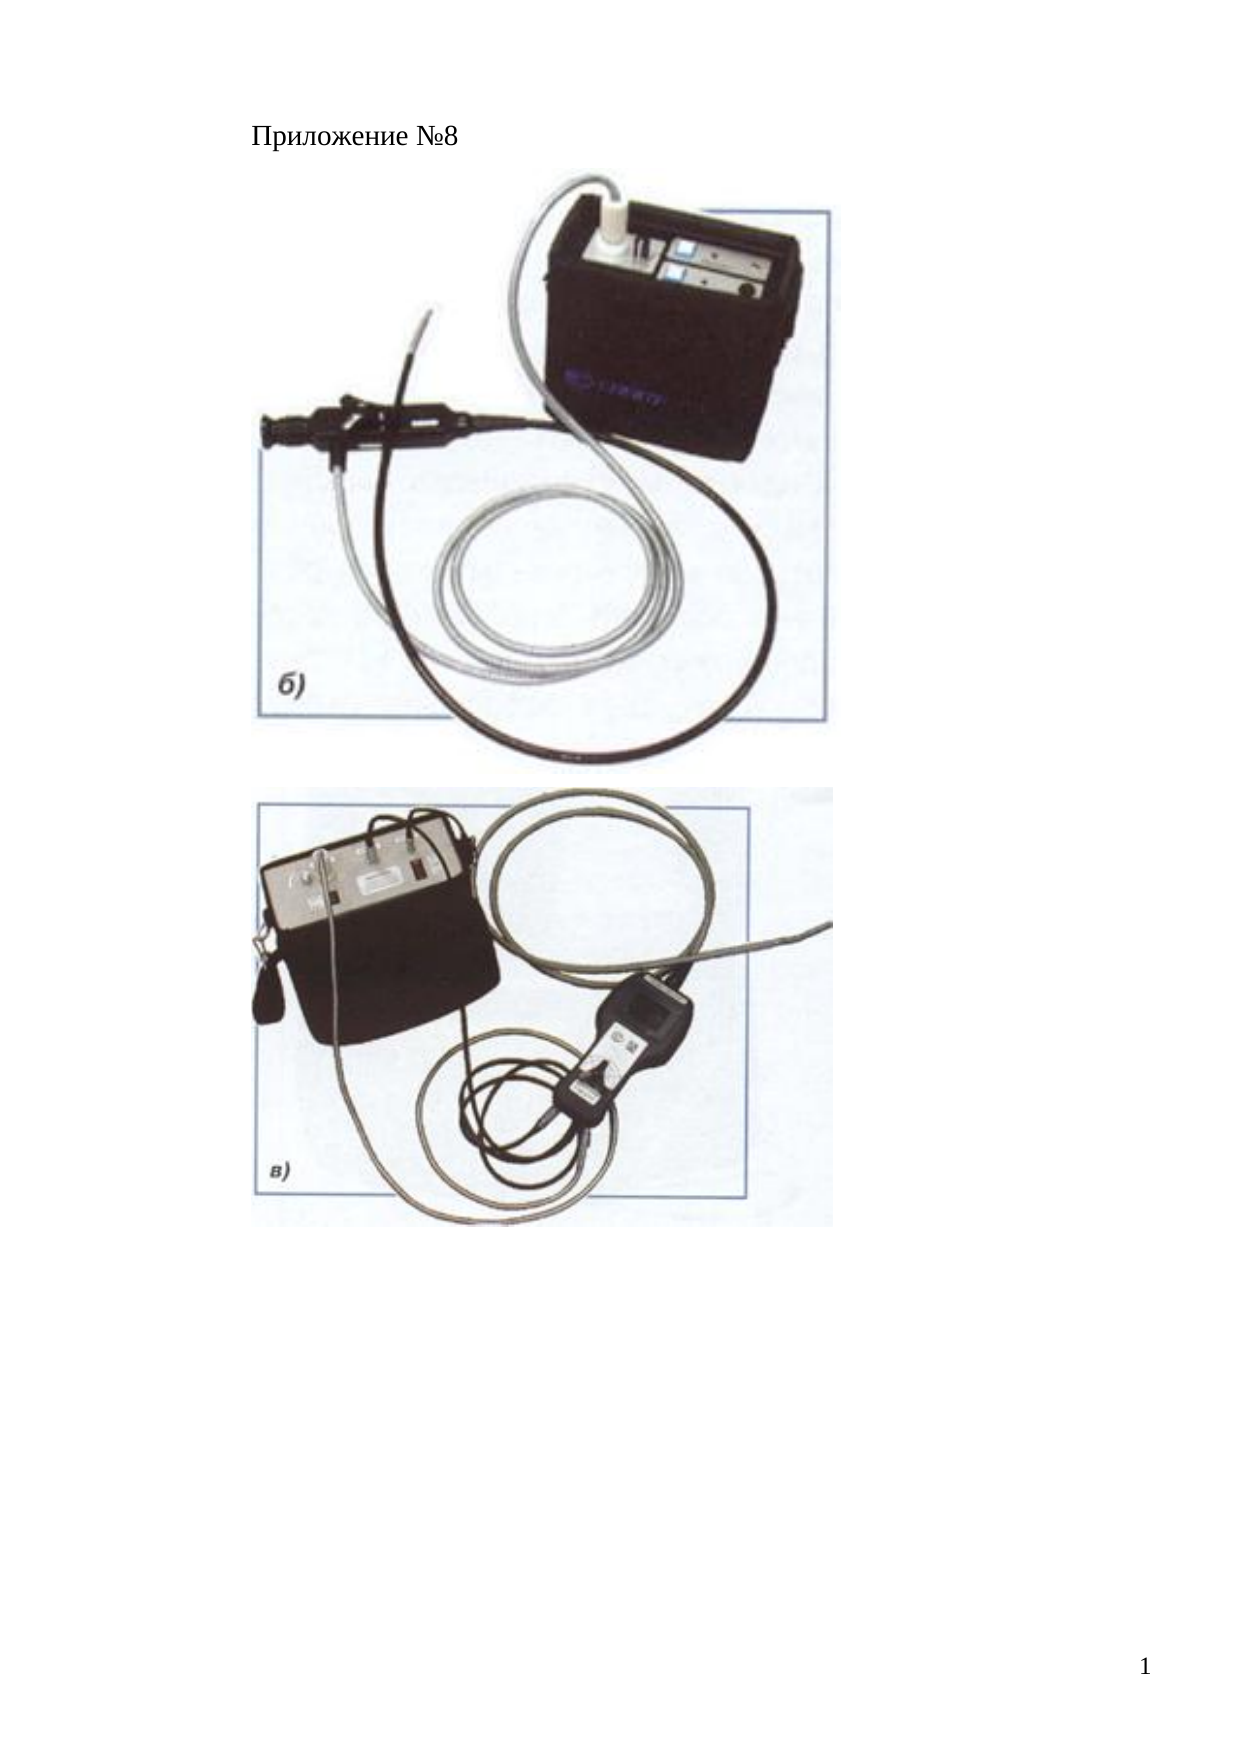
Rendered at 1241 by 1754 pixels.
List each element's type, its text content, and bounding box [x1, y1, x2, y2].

picture [251, 787, 833, 1227]
picture [251, 168, 841, 774]
text Приложение №8 [177, 118, 1152, 152]
